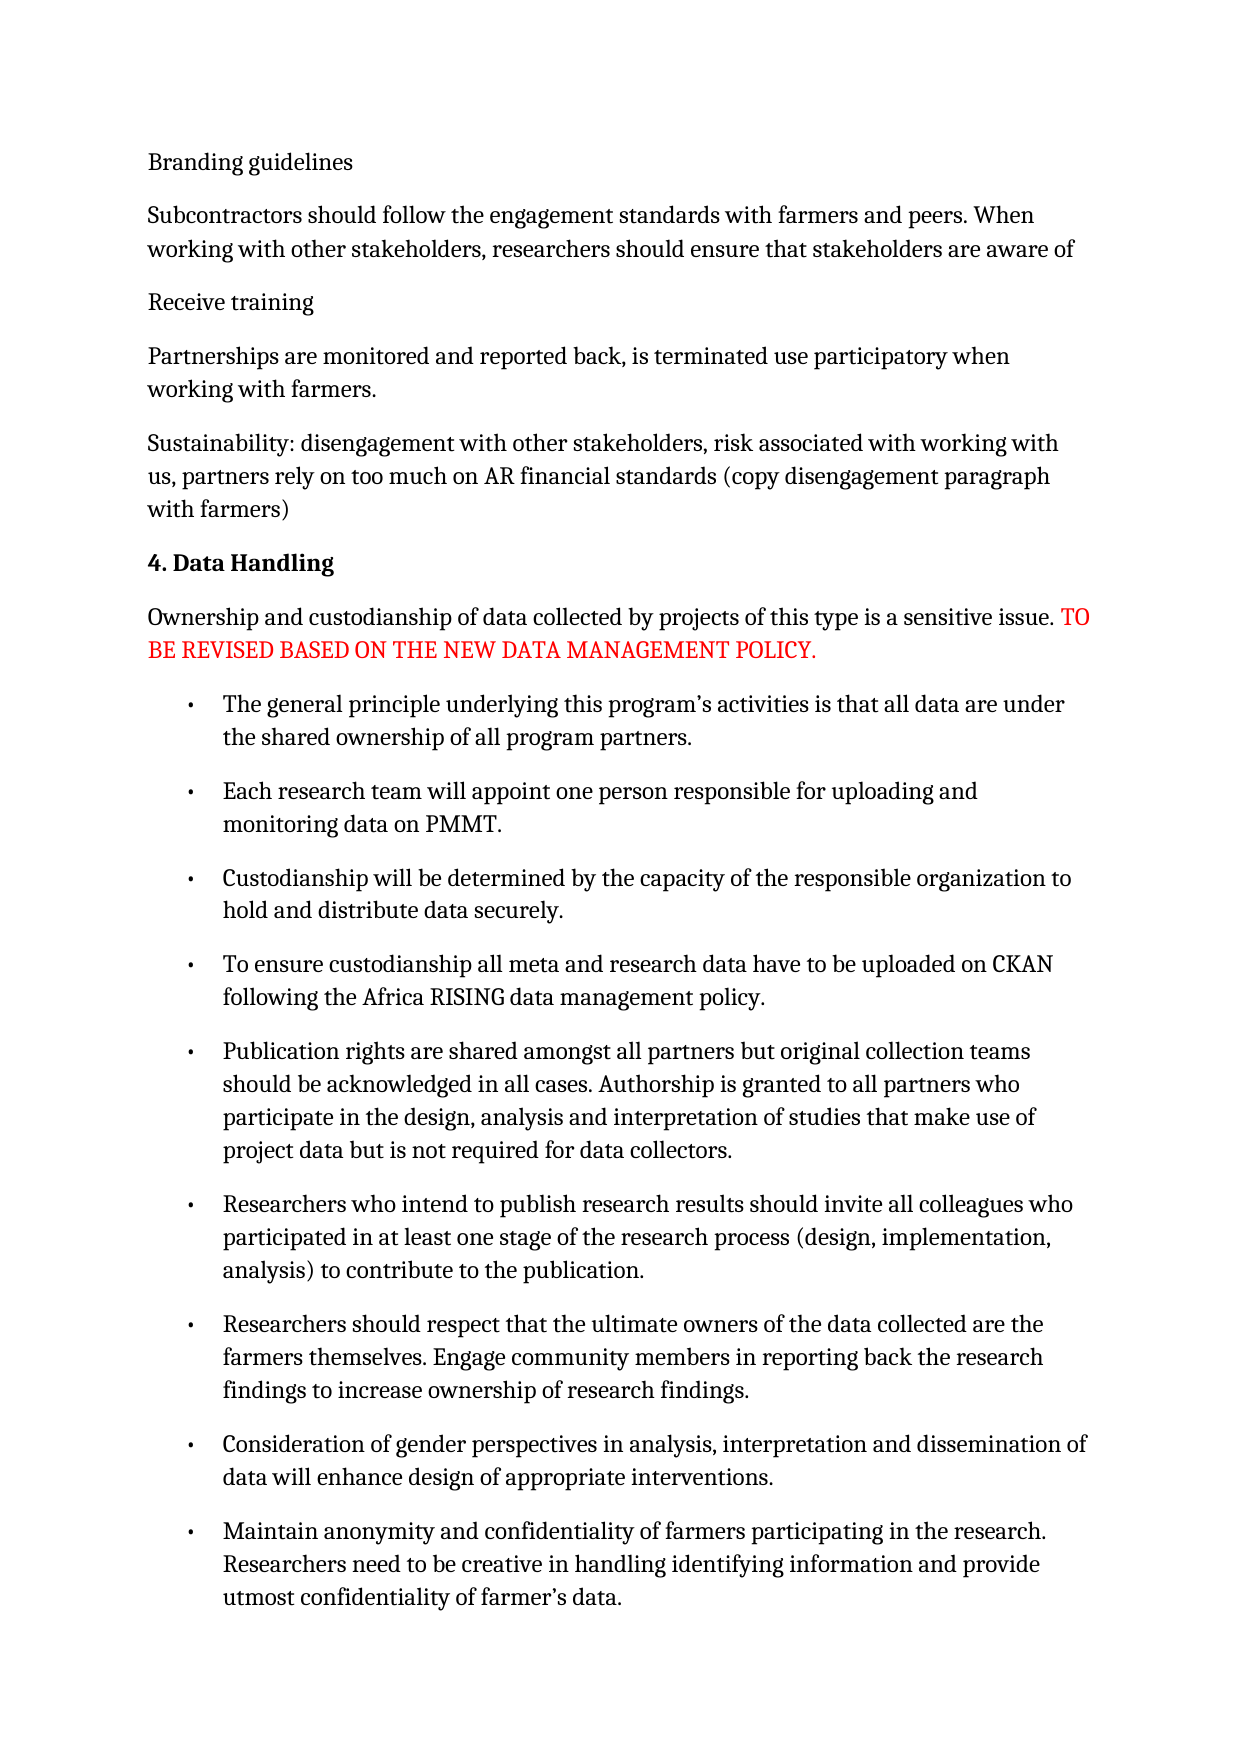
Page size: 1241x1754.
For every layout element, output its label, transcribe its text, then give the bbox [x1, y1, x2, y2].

list Consideration of gender perspectives in analysis, interpretation and dissemination of data will enhance design of appropriate interventions. [185, 1430, 1093, 1492]
text Sustainability: disengagement with other stakeholders, risk associated with working with us, partners rely on too much on AR financial standards (copy disengagement paragraph with farmers) [148, 429, 1093, 524]
text Branding guidelines [148, 148, 1093, 176]
list To ensure custodianship all meta and research data have to be uploaded on CKAN following the Africa RISING data management policy. [185, 950, 1093, 1012]
text Subcontractors should follow the engagement standards with farmers and peers. When working with other stakeholders, researchers should ensure that stakeholders are aware of [148, 201, 1093, 263]
list Researchers who intend to publish research results should invite all colleagues who participated in at least one stage of the research process (design, implementation, analysis) to contribute to the publication. [185, 1190, 1093, 1285]
list Each research team will appoint one person responsible for uploading and monitoring data on PMMT. [185, 777, 1093, 838]
list The general principle underlying this program’s activities is that all data are under the shared ownership of all program partners. [185, 690, 1093, 751]
text Ownership and custodianship of data collected by projects of this type is a sensitive issue. TO BE REVISED BASED ON THE NEW DATA MANAGEMENT POLICY. [148, 603, 1093, 664]
list Publication rights are shared amongst all partners but original collection teams should be acknowledged in all cases. Authorship is granted to all partners who participate in the design, analysis and interpretation of studies that make use of project data but is not required for data collectors. [185, 1037, 1093, 1165]
list Maintain anonymity and confidentiality of farmers participating in the research. Researchers need to be creative in handling identifying information and provide utmost confidentiality of farmer’s data. [185, 1517, 1093, 1612]
list Researchers should respect that the ultimate owners of the data collected are the farmers themselves. Engage community members in reporting back the research findings to increase ownership of research findings. [185, 1310, 1093, 1405]
text Receive training [148, 288, 1093, 317]
list Custodianship will be determined by the capacity of the responsible organization to hold and distribute data securely. [185, 863, 1093, 925]
text 4. Data Handling [148, 549, 1093, 578]
text Partnerships are monitored and reported back, is terminated use participatory when working with farmers. [148, 342, 1093, 404]
